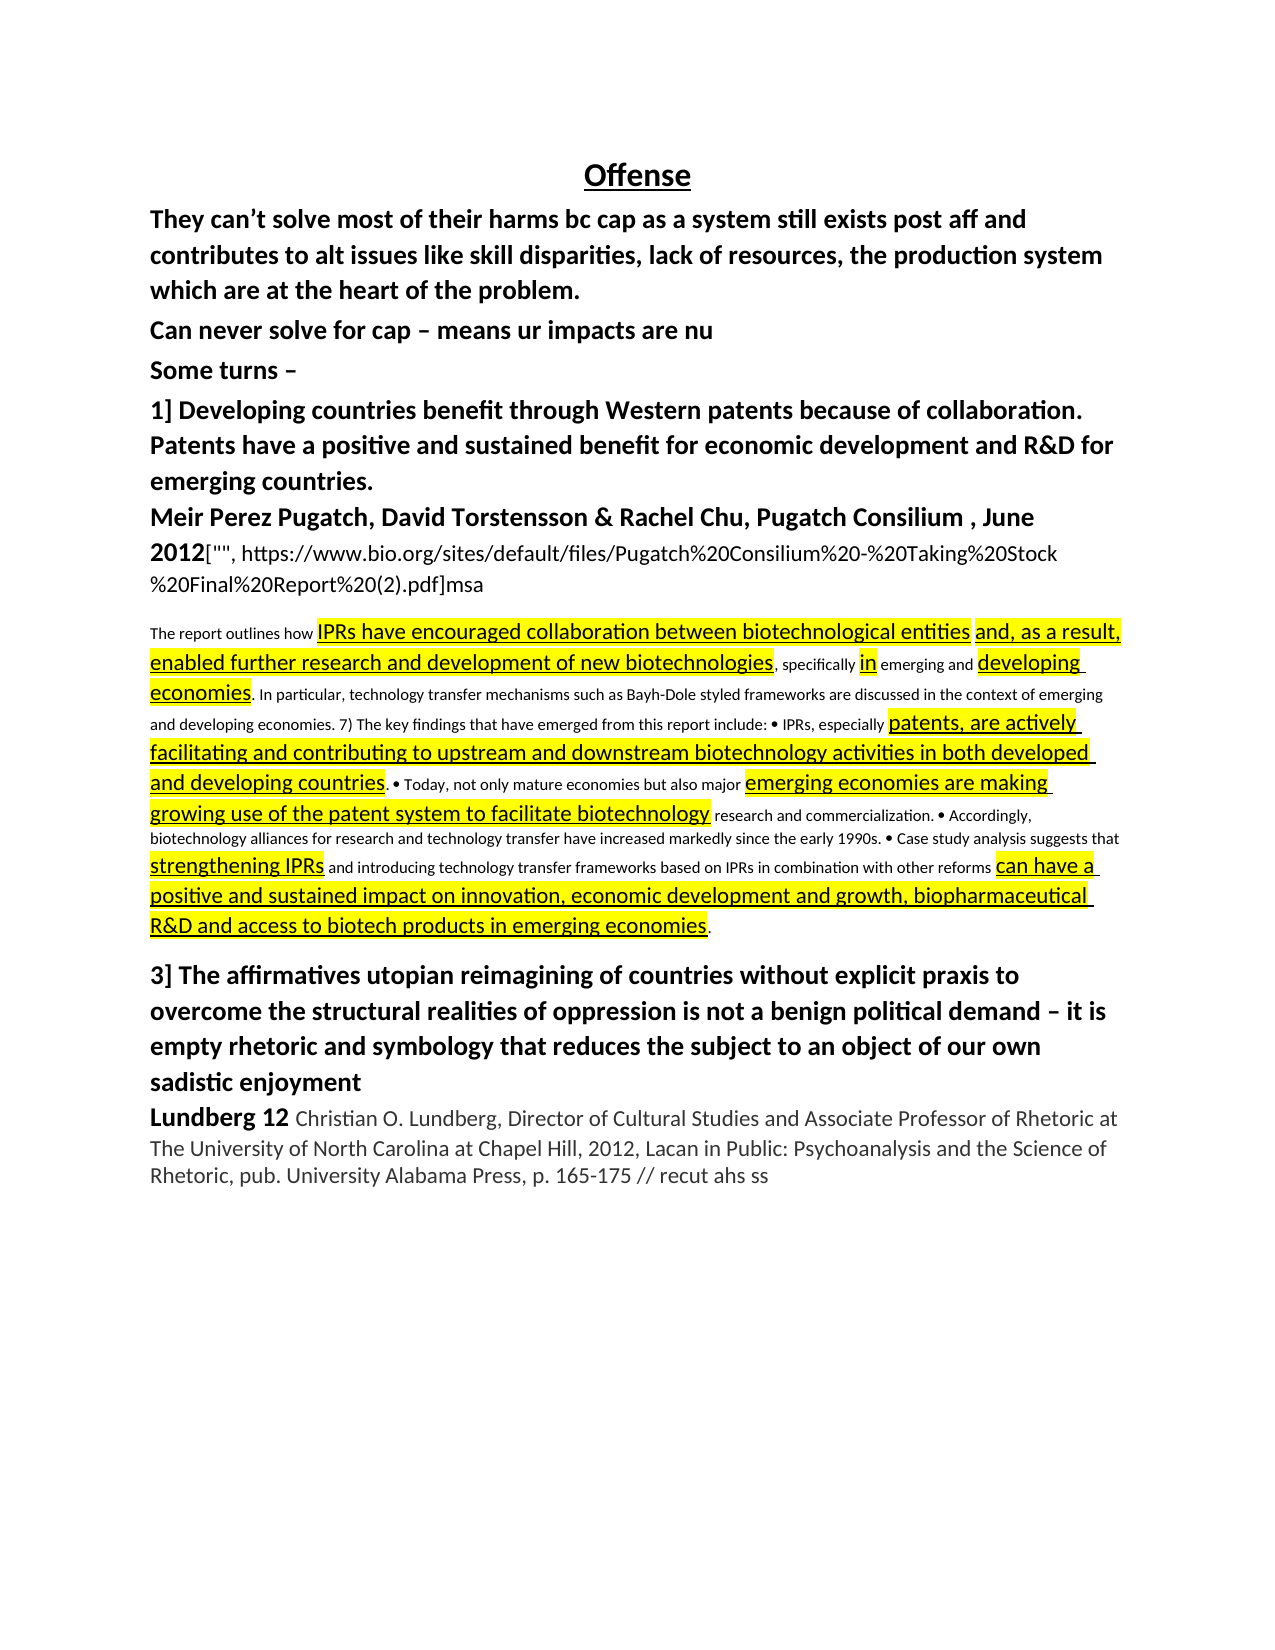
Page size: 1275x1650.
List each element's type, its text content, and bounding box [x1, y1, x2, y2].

text 3] The affirmatives utopian reimagining of countries without explicit praxis to overcome the structural realities of oppression is not a benign political demand – it is empty rhetoric and symbology that reduces the subject to an object of our own sadistic enjoyment [150, 958, 1125, 1098]
text They can’t solve most of their harms bc cap as a system still exists post aff and contributes to alt issues like skill disparities, lack of resources, the production system which are at the heart of the problem. [150, 202, 1125, 307]
text Meir Perez Pugatch, David Torstensson & Rachel Chu, Pugatch Consilium , June 2012["", https://www.bio.org/sites/default/files/Pugatch%20Consilium%20-%20Taking%20Stock%20Final%20Report%20(2).pdf]msa [150, 500, 1125, 599]
subtitle Some turns – [150, 353, 1125, 386]
text 1] Developing countries benefit through Western patents because of collaboration. Patents have a positive and sustained benefit for economic development and R&D for emerging countries. [150, 393, 1125, 497]
subtitle Can never solve for cap – means ur impacts are nu [150, 313, 1125, 346]
text The report outlines how IPRs have encouraged collaboration between biotechnological entities and, as a result, enabled further research and development of new biotechnologies, specifically in emerging and developing economies. In particular, technology transfer mechanisms such as Bayh-Dole styled frameworks are discussed in the context of emerging and developing economies. 7) The key findings that have emerged from this report include: IPRs, especially patents, are actively facilitating and contributing to upstream and downstream biotechnology activities in both developed and developing countries. Today, not only mature economies but also major emerging economies are making growing use of the patent system to facilitate biotechnology research and commercialization. Accordingly, biotechnology alliances for research and technology transfer have increased markedly since the early 1990s. Case study analysis suggests that strengthening IPRs and introducing technology transfer frameworks based on IPRs in combination with other reforms can have a positive and sustained impact on innovation, economic development and growth, biopharmaceutical R&D and access to biotech products in emerging economies. [150, 617, 1125, 939]
subtitle Offense [150, 154, 1125, 195]
text Lundberg 12 Christian O. Lundberg, Director of Cultural Studies and Associate Professor of Rhetoric at The University of North Carolina at Chapel Hill, 2012, Lacan in Public: Psychoanalysis and the Science of Rhetoric, pub. University Alabama Press, p. 165-175 // recut ahs ss [150, 1101, 1125, 1190]
